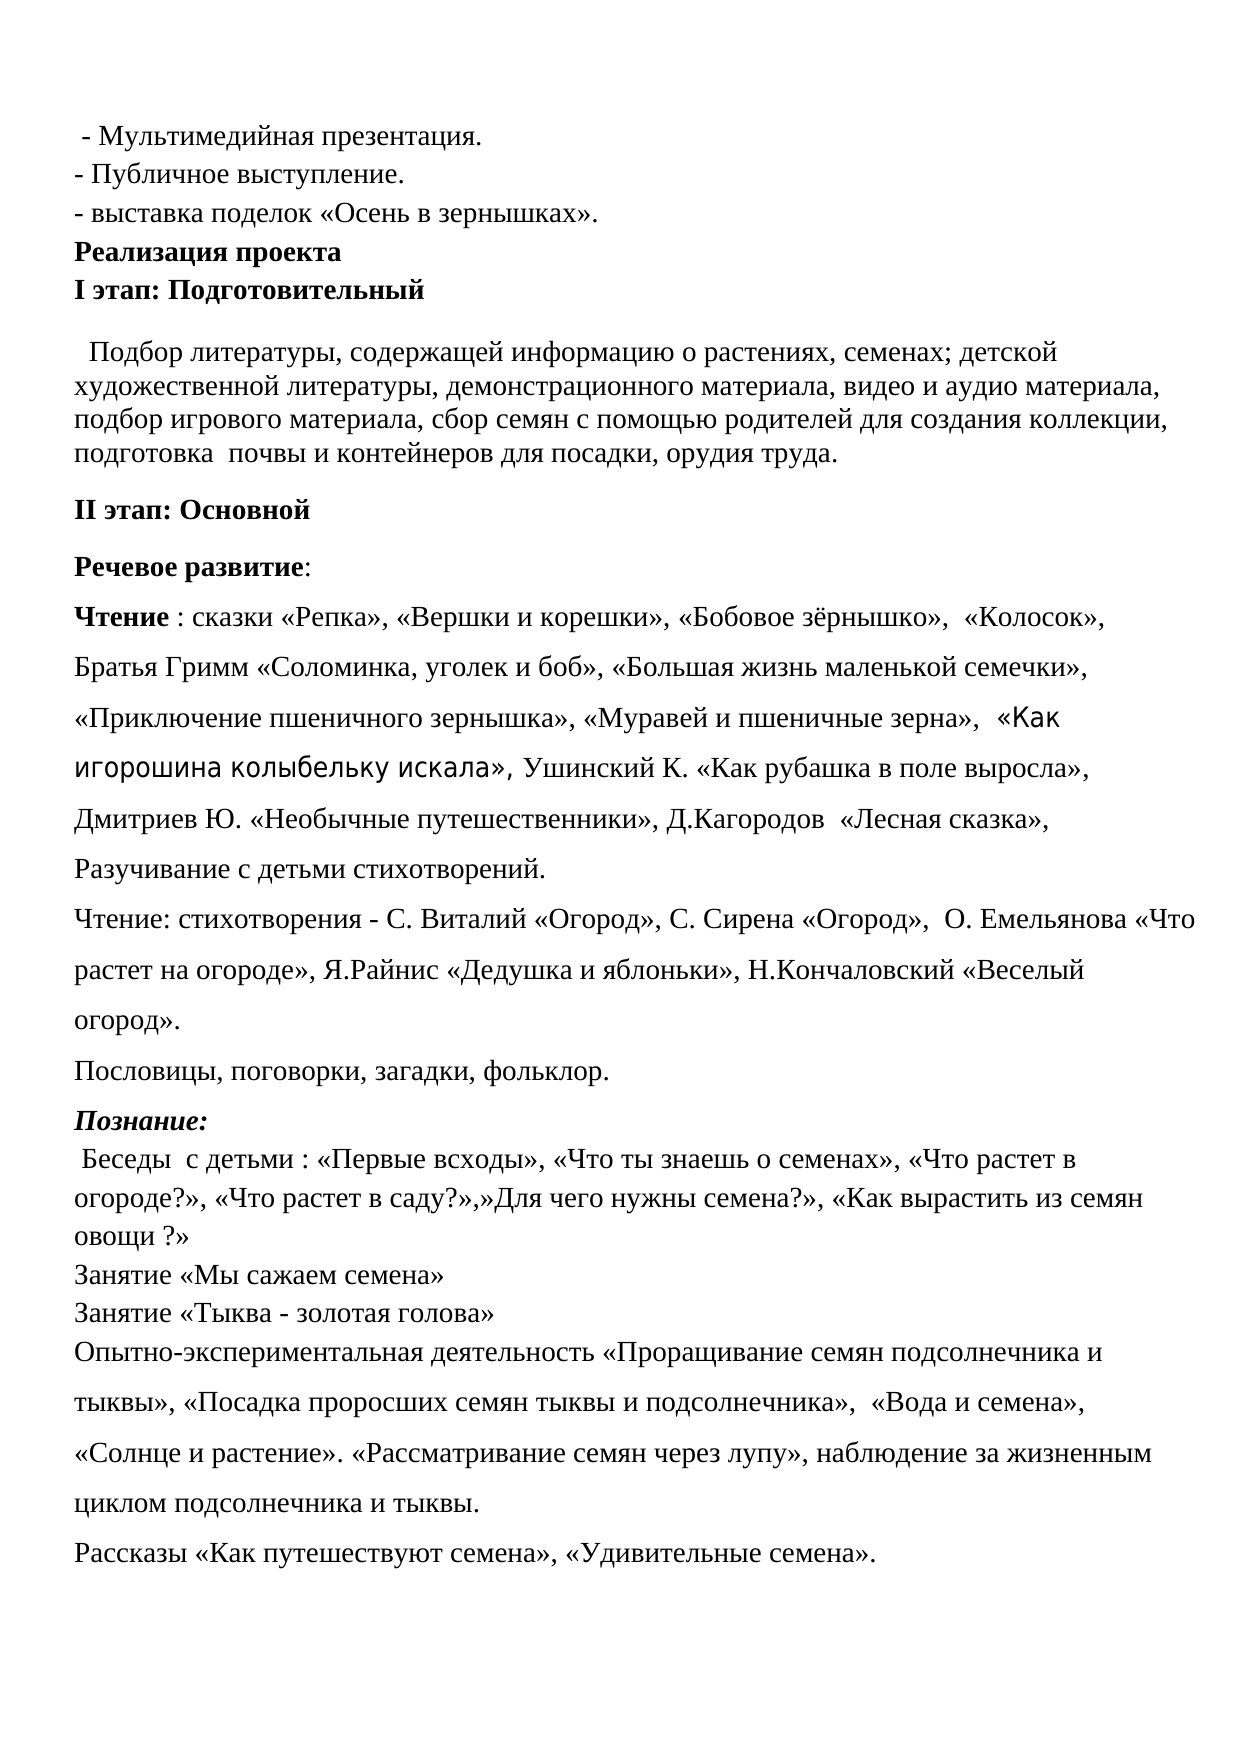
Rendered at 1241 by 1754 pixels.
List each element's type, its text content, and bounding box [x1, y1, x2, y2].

text II этап: Основной [74, 492, 1196, 525]
text Речевое развитие: [74, 549, 1196, 582]
text Пословицы, поговорки, загадки, фольклор. [74, 1053, 1196, 1086]
text Занятие «Тыква - золотая голова» [74, 1296, 1196, 1329]
text Познание: [74, 1103, 1196, 1136]
text Подбор литературы, содержащей информацию о растениях, семенах; детской художественной литературы, демонстрационного материала, видео и аудио материала, подбор игрового материала, сбор семян с помощью родителей для создания коллекции, подготовка почвы и контейнеров для посадки, орудия труда. [74, 334, 1196, 468]
text Чтение : сказки «Репка», «Вершки и корешки», «Бобовое зёрнышко», «Колосок», Братья Гримм «Соломинка, уголек и боб», «Большая жизнь маленькой семечки», «Приключение пшеничного зернышка», «Муравей и пшеничные зерна», «Как игорошина колыбельку искала», Ушинский К. «Как рубашка в поле выросла», Дмитриев Ю. «Необычные путешественники», Д.Кагородов «Лесная сказка», [74, 599, 1196, 834]
text I этап: Подготовительный [74, 272, 1196, 306]
text Разучивание с детьми стихотворений. [74, 851, 1196, 885]
text Беседы с детьми : «Первые всходы», «Что ты знаешь о семенах», «Что растет в огороде?», «Что растет в саду?»,»Для чего нужны семена?», «Как вырастить из семян овощи ?» Занятие «Мы сажаем семена» [74, 1141, 1196, 1291]
text Реализация проекта [74, 234, 1196, 267]
text Чтение: стихотворения - С. Виталий «Огород», С. Сирена «Огород», О. Емельянова «Что растет на огороде», Я.Райнис «Дедушка и яблоньки», Н.Кончаловский «Веселый огород». [74, 902, 1196, 1036]
text - Публичное выступление. [74, 157, 1196, 190]
text Опытно-экспериментальная деятельность «Проращивание семян подсолнечника и тыквы», «Посадка проросших семян тыквы и подсолнечника», «Вода и семена», «Солнце и растение». «Рассматривание семян через лупу», наблюдение за жизненным циклом подсолнечника и тыквы. Рассказы «Как путешествуют семена», «Удивительные семена». [74, 1334, 1196, 1569]
text - выставка поделок «Осень в зернышках». [74, 195, 1196, 229]
text - Мультимедийная презентация. [74, 118, 1196, 152]
